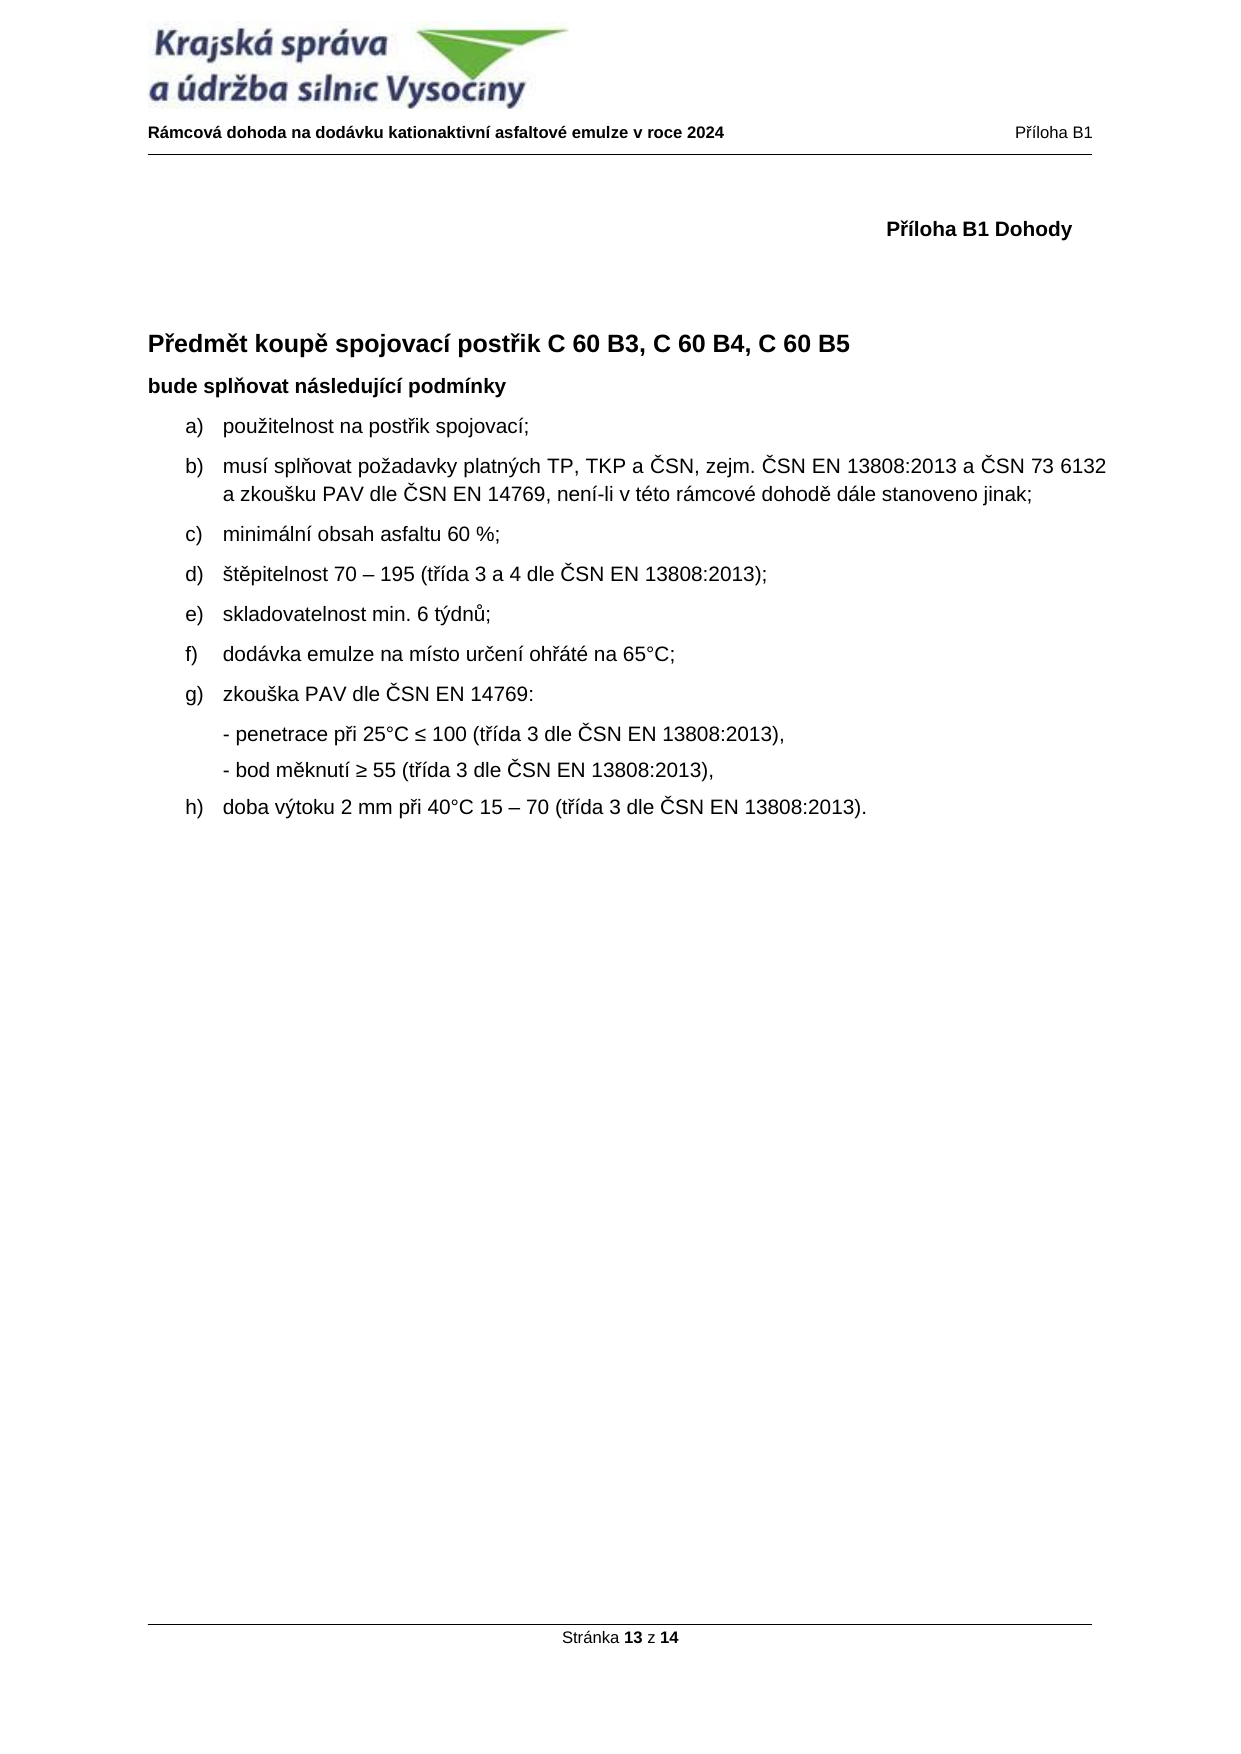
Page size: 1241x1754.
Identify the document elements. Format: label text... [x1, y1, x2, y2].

text Příloha B1 Dohody [148, 217, 1092, 241]
text - penetrace při 25°C ≤ 100 (třída 3 dle ČSN EN 13808:2013), [223, 722, 1092, 746]
list zkouška PAV dle ČSN EN 14769: [185, 682, 1092, 706]
list použitelnost na postřik spojovací; [185, 414, 1092, 438]
text bude splňovat následující podmínky [148, 374, 1092, 398]
list skladovatelnost min. 6 týdnů; [185, 602, 1092, 626]
list dodávka emulze na místo určení ohřáté na 65°C; [185, 642, 1092, 666]
list minimální obsah asfaltu 60 %; [185, 522, 1092, 546]
list štěpitelnost 70 – 195 (třída 3 a 4 dle ČSN EN 13808:2013); [185, 562, 1092, 586]
text Předmět koupě spojovací postřik C 60 B3, C 60 B4, C 60 B5 [148, 329, 1092, 358]
text - bod měknutí ≥ 55 (třída 3 dle ČSN EN 13808:2013), [223, 758, 1092, 782]
list doba výtoku 2 mm při 40°C 15 – 70 (třída 3 dle ČSN EN 13808:2013). [185, 795, 1092, 819]
picture [147, 21, 569, 112]
list musí splňovat požadavky platných TP, TKP a ČSN, zejm. ČSN EN 13808:2013 a ČSN 73 6132 a zkoušku PAV dle ČSN EN 14769, není-li v této rámcové dohodě dále stanoveno jinak; [185, 454, 1107, 506]
